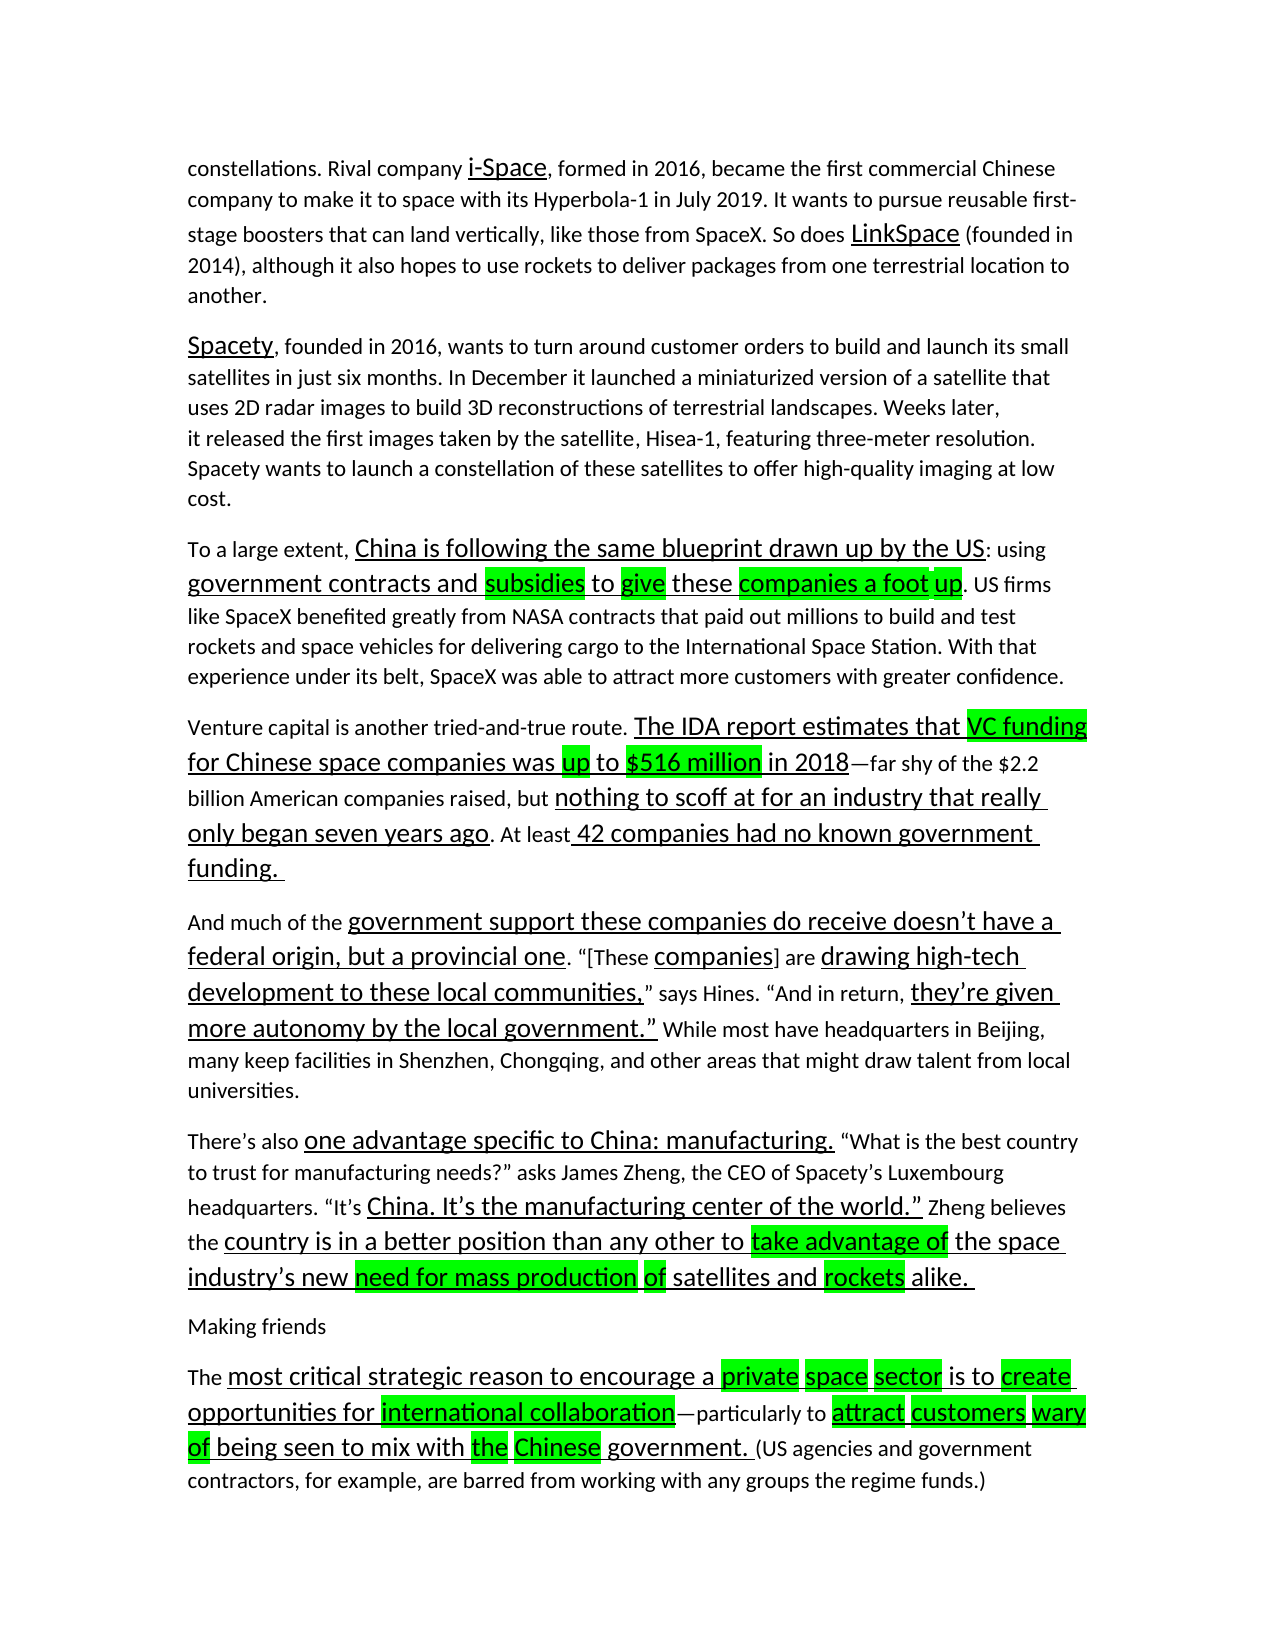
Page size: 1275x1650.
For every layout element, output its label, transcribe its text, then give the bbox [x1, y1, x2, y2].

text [187, 150, 1087, 309]
text Making friends [187, 1312, 1087, 1341]
text To a large extent, China is following the same blueprint drawn up by the US: using government contracts and subsidies to give these companies a foot up. US firms like SpaceX benefited greatly from NASA contracts that paid out millions to build and test rockets and space vehicles for delivering cargo to the International Space Station. With that experience under its belt, SpaceX was able to attract more customers with greater confidence. [187, 531, 1087, 690]
text Venture capital is another tried-and-true route. The IDA report estimates that VC funding for Chinese space companies was up to $516 million in 2018—far shy of the $2.2 billion American companies raised, but nothing to scoff at for an industry that really only began seven years ago. At least 42 companies had no known government funding. [187, 709, 1087, 885]
text There’s also one advantage specific to China: manufacturing. “What is the best country to trust for manufacturing needs?” asks James Zheng, the CEO of Spacety’s Luxembourg headquarters. “It’s China. It’s the manufacturing center of the world.” Zheng believes the country is in a better position than any other to take advantage of the space industry’s new need for mass production of satellites and rockets alike. [187, 1123, 1087, 1293]
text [187, 1359, 1087, 1494]
text And much of the government support these companies do receive doesn’t have a federal origin, but a provincial one. “[These companies] are drawing high-tech development to these local communities,” says Hines. “And in return, they’re given more autonomy by the local government.” While most have headquarters in Beijing, many keep facilities in Shenzhen, Chongqing, and other areas that might draw talent from local universities. [187, 904, 1087, 1104]
text Spacety, founded in 2016, wants to turn around customer orders to build and launch its small satellites in just six months. In December it launched a miniaturized version of a satellite that uses 2D radar images to build 3D reconstructions of terrestrial landscapes. Weeks later, it released the first images taken by the satellite, Hisea-1, featuring three-meter resolution. Spacety wants to launch a constellation of these satellites to offer high-quality imaging at low cost. [187, 328, 1087, 512]
